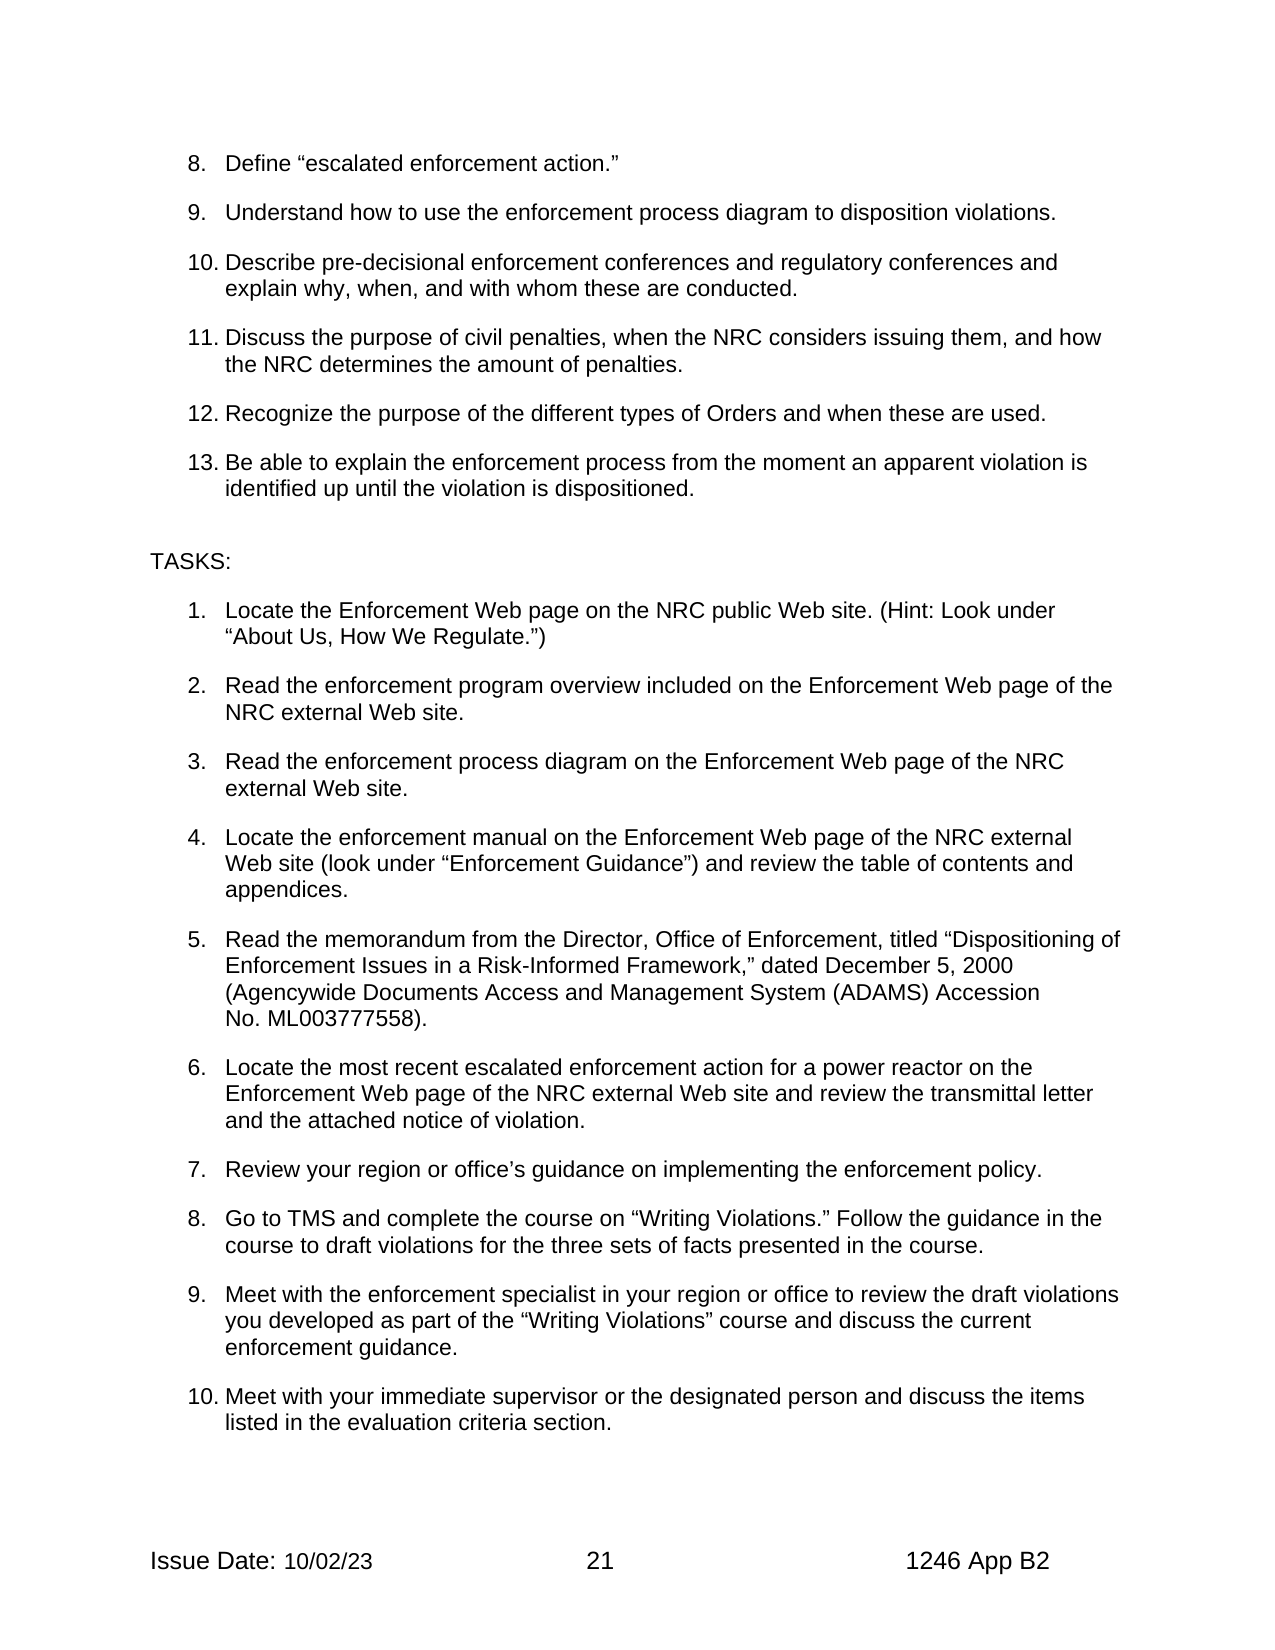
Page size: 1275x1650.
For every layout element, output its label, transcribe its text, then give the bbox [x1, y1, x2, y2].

list Locate the enforcement manual on the Enforcement Web page of the NRC external Web site (look under “Enforcement Guidance”) and review the table of contents and appendices. [187, 824, 1125, 903]
list Go to TMS and complete the course on “Writing Violations.” Follow the guidance in the course to draft violations for the three sets of facts presented in the course. [187, 1205, 1125, 1258]
list Meet with your immediate supervisor or the designated person and discuss the items listed in the evaluation criteria section. [187, 1383, 1125, 1436]
list Understand how to use the enforcement process diagram to disposition violations. [187, 199, 1125, 226]
list Locate the most recent escalated enforcement action for a power reactor on the Enforcement Web page of the NRC external Web site and review the transmittal letter and the attached notice of violation. [187, 1054, 1125, 1133]
list Be able to explain the enforcement process from the moment an apparent violation is identified up until the violation is dispositioned. [187, 449, 1125, 502]
list Recognize the purpose of the different types of Orders and when these are used. [187, 400, 1125, 426]
list Define “escalated enforcement action.” [187, 150, 1125, 176]
list Locate the Enforcement Web page on the NRC public Web site. (Hint: Look under “About Us, How We Regulate.”) [187, 597, 1125, 649]
list Discuss the purpose of civil penalties, when the NRC considers issuing them, and how the NRC determines the amount of penalties. [187, 324, 1125, 377]
list Review your region or office’s guidance on implementing the enforcement policy. [187, 1156, 1125, 1182]
list Read the enforcement program overview included on the Enforcement Web page of the NRC external Web site. [187, 672, 1125, 725]
list Meet with the enforcement specialist in your region or office to review the draft violations you developed as part of the “Writing Violations” course and discuss the current enforcement guidance. [187, 1281, 1125, 1360]
list Describe pre-decisional enforcement conferences and regulatory conferences and explain why, when, and with whom these are conducted. [187, 248, 1125, 301]
subtitle TASKS: [150, 548, 1125, 574]
list Read the enforcement process diagram on the Enforcement Web page of the NRC external Web site. [187, 748, 1125, 801]
list Read the memorandum from the Director, Office of Enforcement, titled “Dispositioning of Enforcement Issues in a Risk-Informed Framework,” dated December 5, 2000 (Agencywide Documents Access and Management System (ADAMS) Accession No. ML003777558). [187, 926, 1125, 1031]
